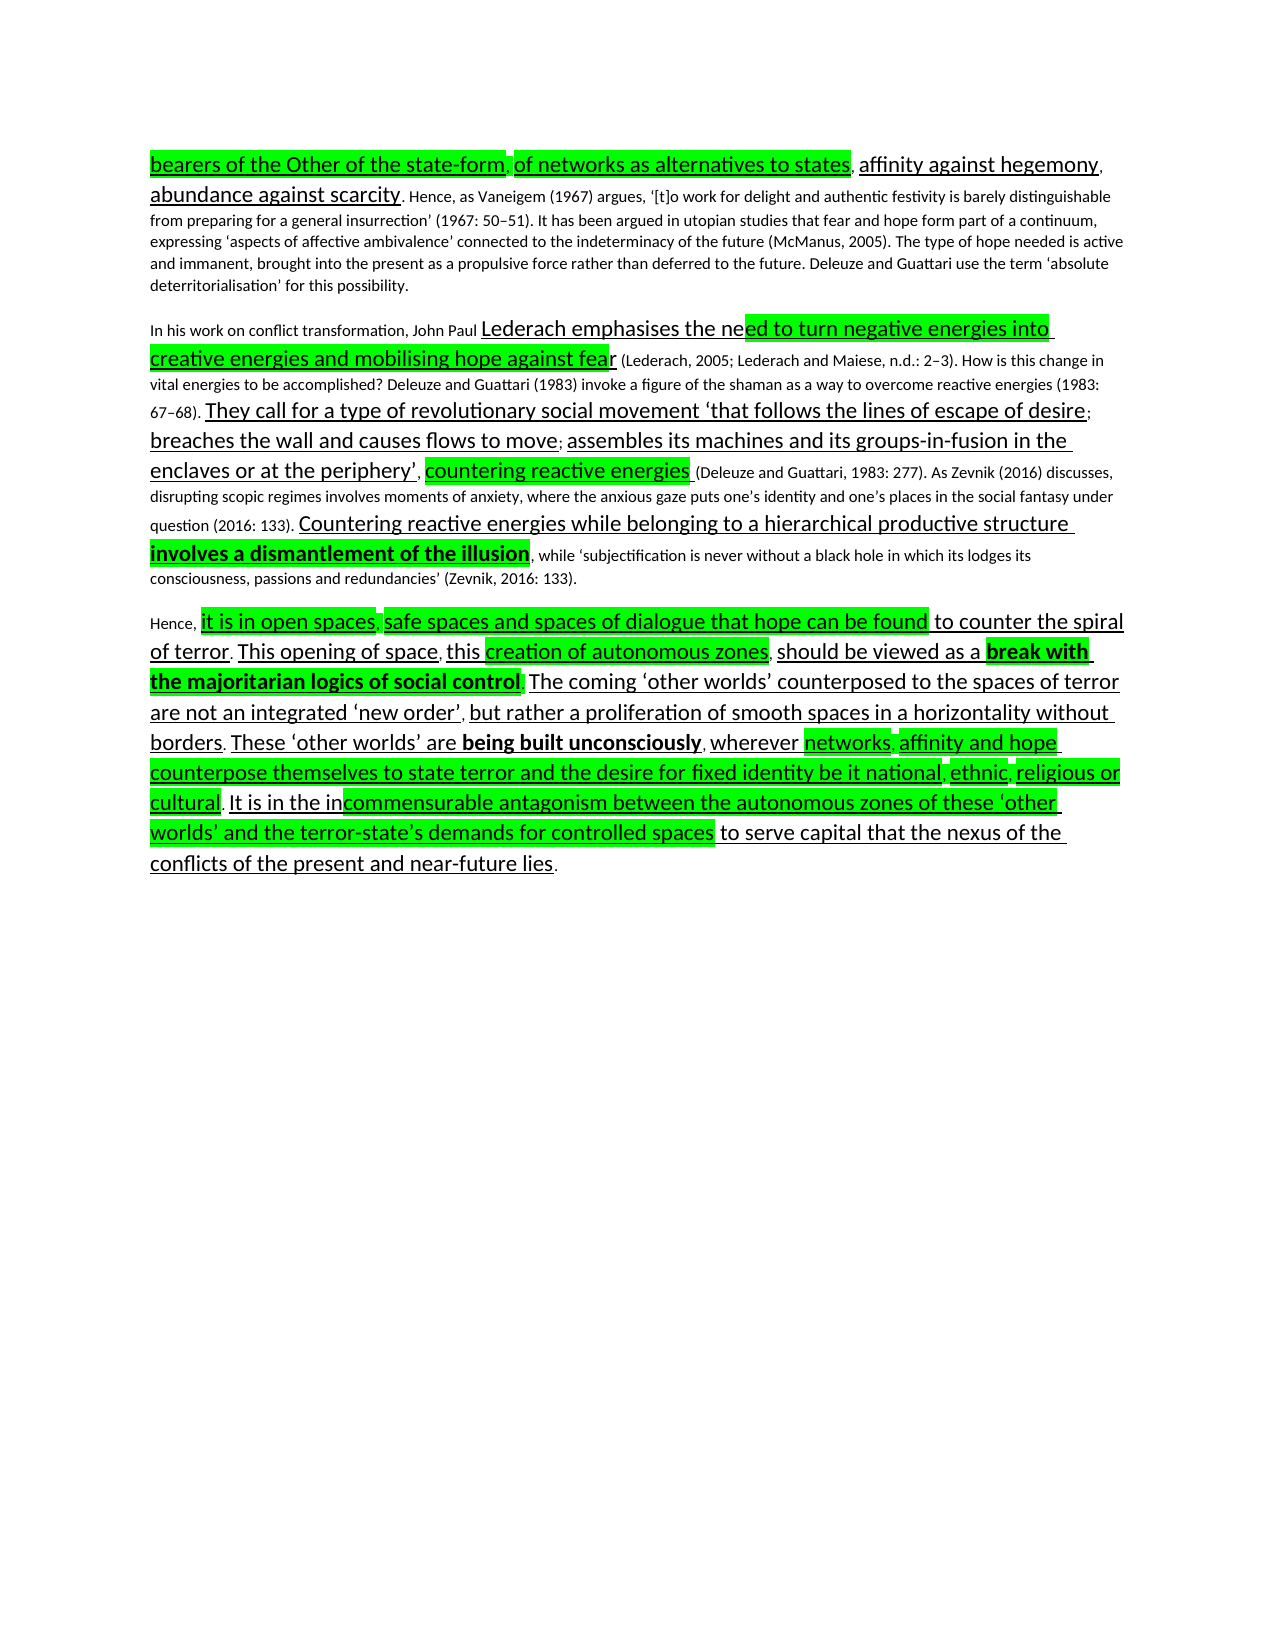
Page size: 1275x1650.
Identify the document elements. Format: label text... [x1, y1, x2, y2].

text Hence, it is in open spaces, safe spaces and spaces of dialogue that hope can be found to counter the spiral of terror. This opening of space, this creation of autonomous zones, should be viewed as a break with the majoritarian logics of social control. The coming ‘other worlds’ counterposed to the spaces of terror are not an integrated ‘new order’, but rather a proliferation of smooth spaces in a horizontality without borders. These ‘other worlds’ are being built unconsciously, wherever networks, affinity and hope counterpose themselves to state terror and the desire for fixed identity be it national, ethnic, religious or cultural. It is in the incommensurable antagonism between the autonomous zones of these ‘other worlds’ and the terror-state’s demands for controlled spaces to serve capital that the nexus of the conflicts of the present and near-future lies. [150, 607, 1125, 877]
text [150, 150, 1125, 296]
text In his work on conflict transformation, John Paul Lederach emphasises the need to turn negative energies into creative energies and mobilising hope against fear (Lederach, 2005; Lederach and Maiese, n.d.: 2–3). How is this change in vital energies to be accomplished? Deleuze and Guattari (1983) invoke a figure of the shaman as a way to overcome reactive energies (1983: 67–68). They call for a type of revolutionary social movement ‘that follows the lines of escape of desire; breaches the wall and causes flows to move; assembles its machines and its groups-in-fusion in the enclaves or at the periphery’, countering reactive energies (Deleuze and Guattari, 1983: 277). As Zevnik (2016) discusses, disrupting scopic regimes involves moments of anxiety, where the anxious gaze puts one’s identity and one’s places in the social fantasy under question (2016: 133). Countering reactive energies while belonging to a hierarchical productive structure involves a dismantlement of the illusion, while ‘subjectification is never without a black hole in which its lodges its consciousness, passions and redundancies’ (Zevnik, 2016: 133). [150, 314, 1125, 589]
